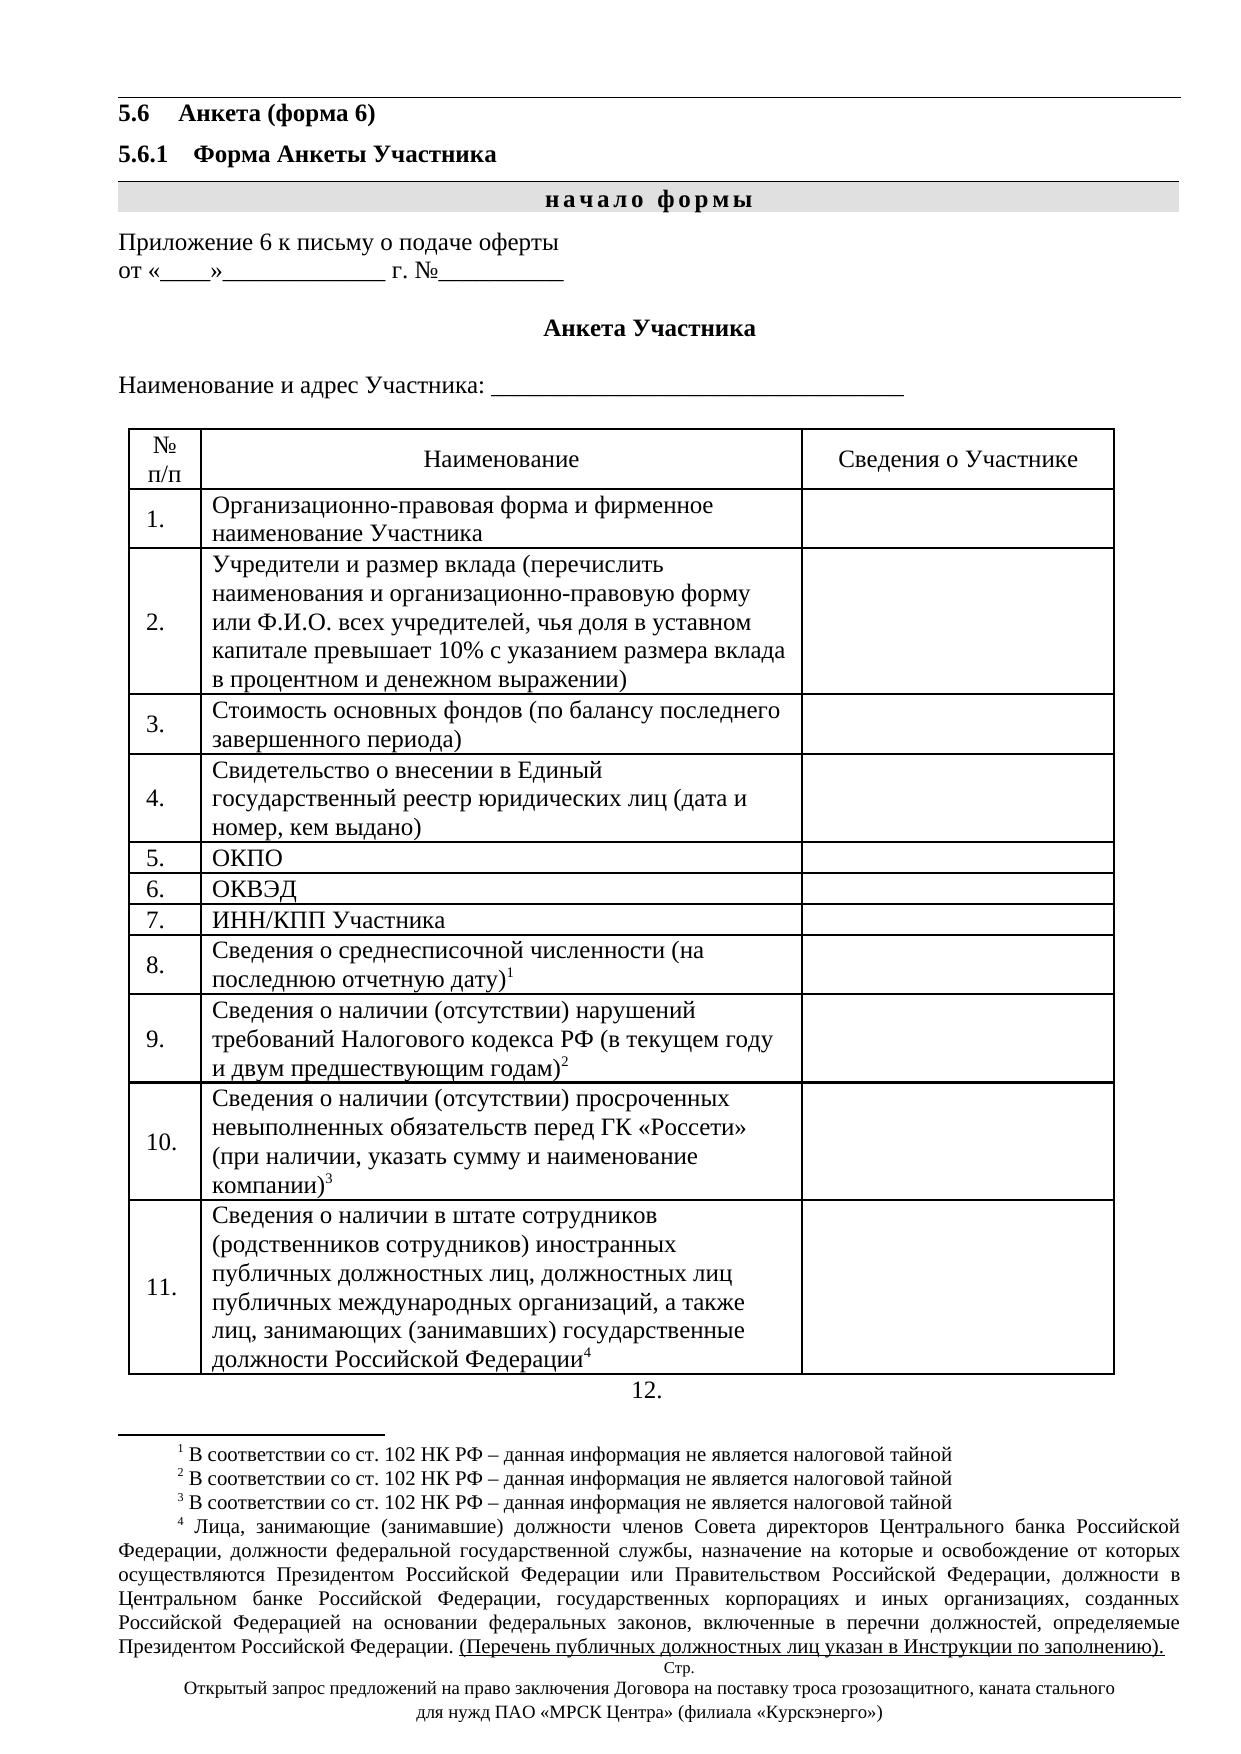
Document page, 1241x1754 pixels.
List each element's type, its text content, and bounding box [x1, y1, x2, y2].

table_cell [130, 843, 200, 872]
table_cell ОКПО [202, 843, 801, 872]
table_header № п/п [130, 430, 200, 488]
table_cell [130, 995, 200, 1081]
table_cell [803, 695, 1113, 753]
table_cell [130, 695, 200, 753]
table_cell [130, 549, 200, 693]
table_cell [130, 490, 200, 547]
table_header Сведения о среднесписочной численности (на последнюю отчетную дату) [202, 936, 801, 993]
table_cell [130, 874, 200, 903]
table_cell [803, 549, 1113, 693]
table_header Сведения о Участнике [803, 430, 1113, 488]
table_cell [803, 843, 1113, 872]
table_header [803, 936, 1113, 993]
table_cell Сведения о наличии в штате сотрудников (родственников сотрудников) иностранных публичных должностных лиц, должностных лиц публичных международных организаций, а также лиц, занимающих (занимавших) государственные должности Российской Федерации [202, 1201, 801, 1373]
table_header Наименование [202, 430, 801, 488]
table_cell [130, 905, 200, 933]
table_header [130, 936, 200, 993]
table_cell ОКВЭД [202, 874, 801, 903]
table_cell [803, 1201, 1113, 1373]
table_cell [803, 490, 1113, 547]
table_cell [130, 755, 200, 841]
table_cell [803, 905, 1113, 933]
text Приложение 6 к письму о подаче оферты от «____»_____________ г. №__________ [118, 227, 1181, 284]
table_cell [130, 1201, 200, 1373]
table_cell [130, 1084, 200, 1198]
table_cell [803, 874, 1113, 903]
subtitle Анкета (форма 6) [118, 98, 1181, 127]
text Анкета Участника [118, 313, 1181, 342]
text Наименование и адрес Участника: _________________________________ [118, 371, 1181, 399]
text начало формы [118, 182, 1179, 212]
table_cell [803, 1084, 1113, 1198]
table_cell Свидетельство о внесении в Единый государственный реестр юридических лиц (дата и номер, кем выдано) [202, 755, 801, 841]
table_cell Сведения о наличии (отсутствии) просроченных невыполненных обязательств перед ГК «Россети» (при наличии, указать сумму и наименование компании) [202, 1084, 801, 1198]
table_cell Стоимость основных фондов (по балансу последнего завершенного периода) [202, 695, 801, 753]
table_cell [803, 995, 1113, 1081]
table_cell Учредители и размер вклада (перечислить наименования и организационно-правовую форму или Ф.И.О. всех учредителей, чья доля в уставном капитале превышает 10% с указанием размера вклада в процентном и денежном выражении) [202, 549, 801, 693]
table_cell [803, 755, 1113, 841]
table_cell ИНН/КПП Участника [202, 905, 801, 933]
table_cell Организационно-правовая форма и фирменное наименование Участника [202, 490, 801, 547]
table_cell Сведения о наличии (отсутствии) нарушений требований Налогового кодекса РФ (в текущем году и двум предшествующим годам) [202, 995, 801, 1081]
subtitle Форма Анкеты Участника [118, 139, 1181, 168]
